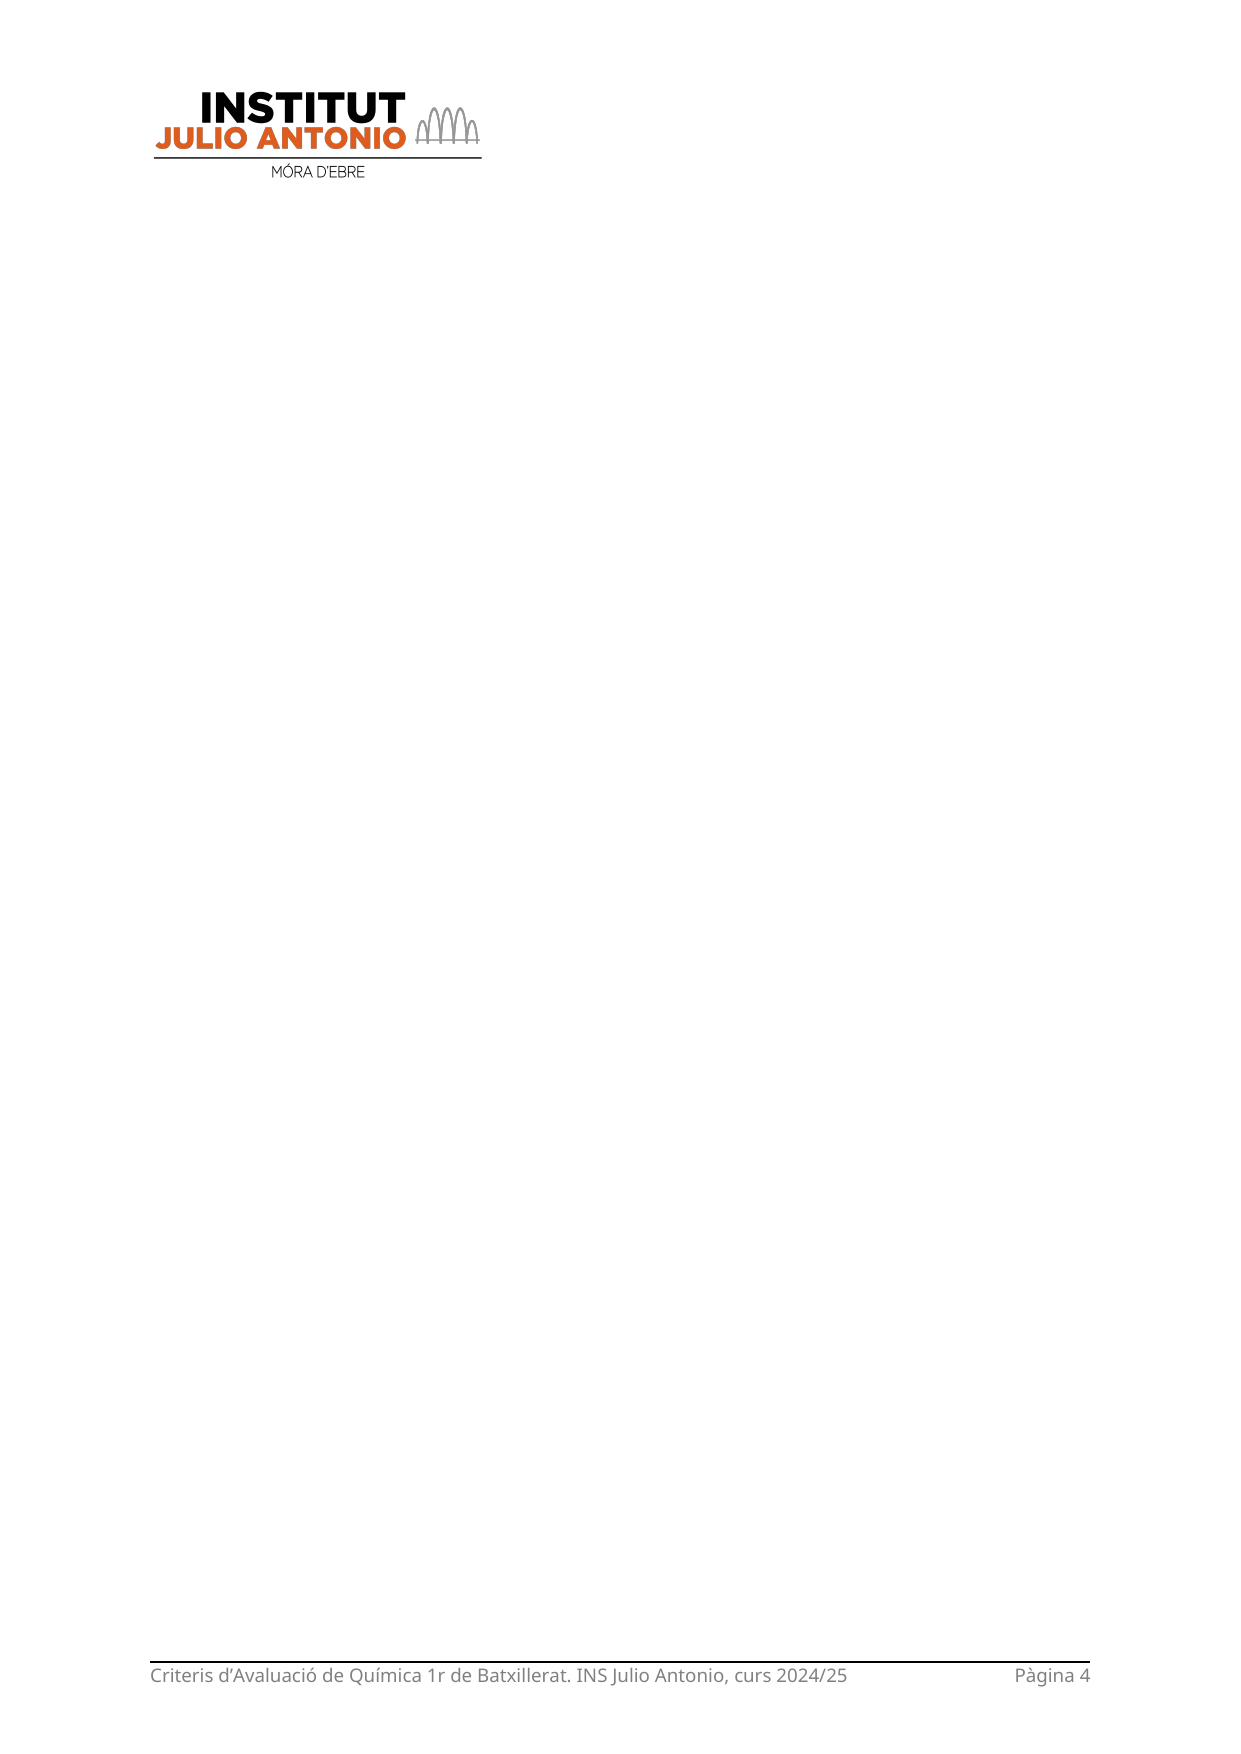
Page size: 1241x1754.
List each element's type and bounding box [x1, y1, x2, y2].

picture [150, 88, 486, 180]
